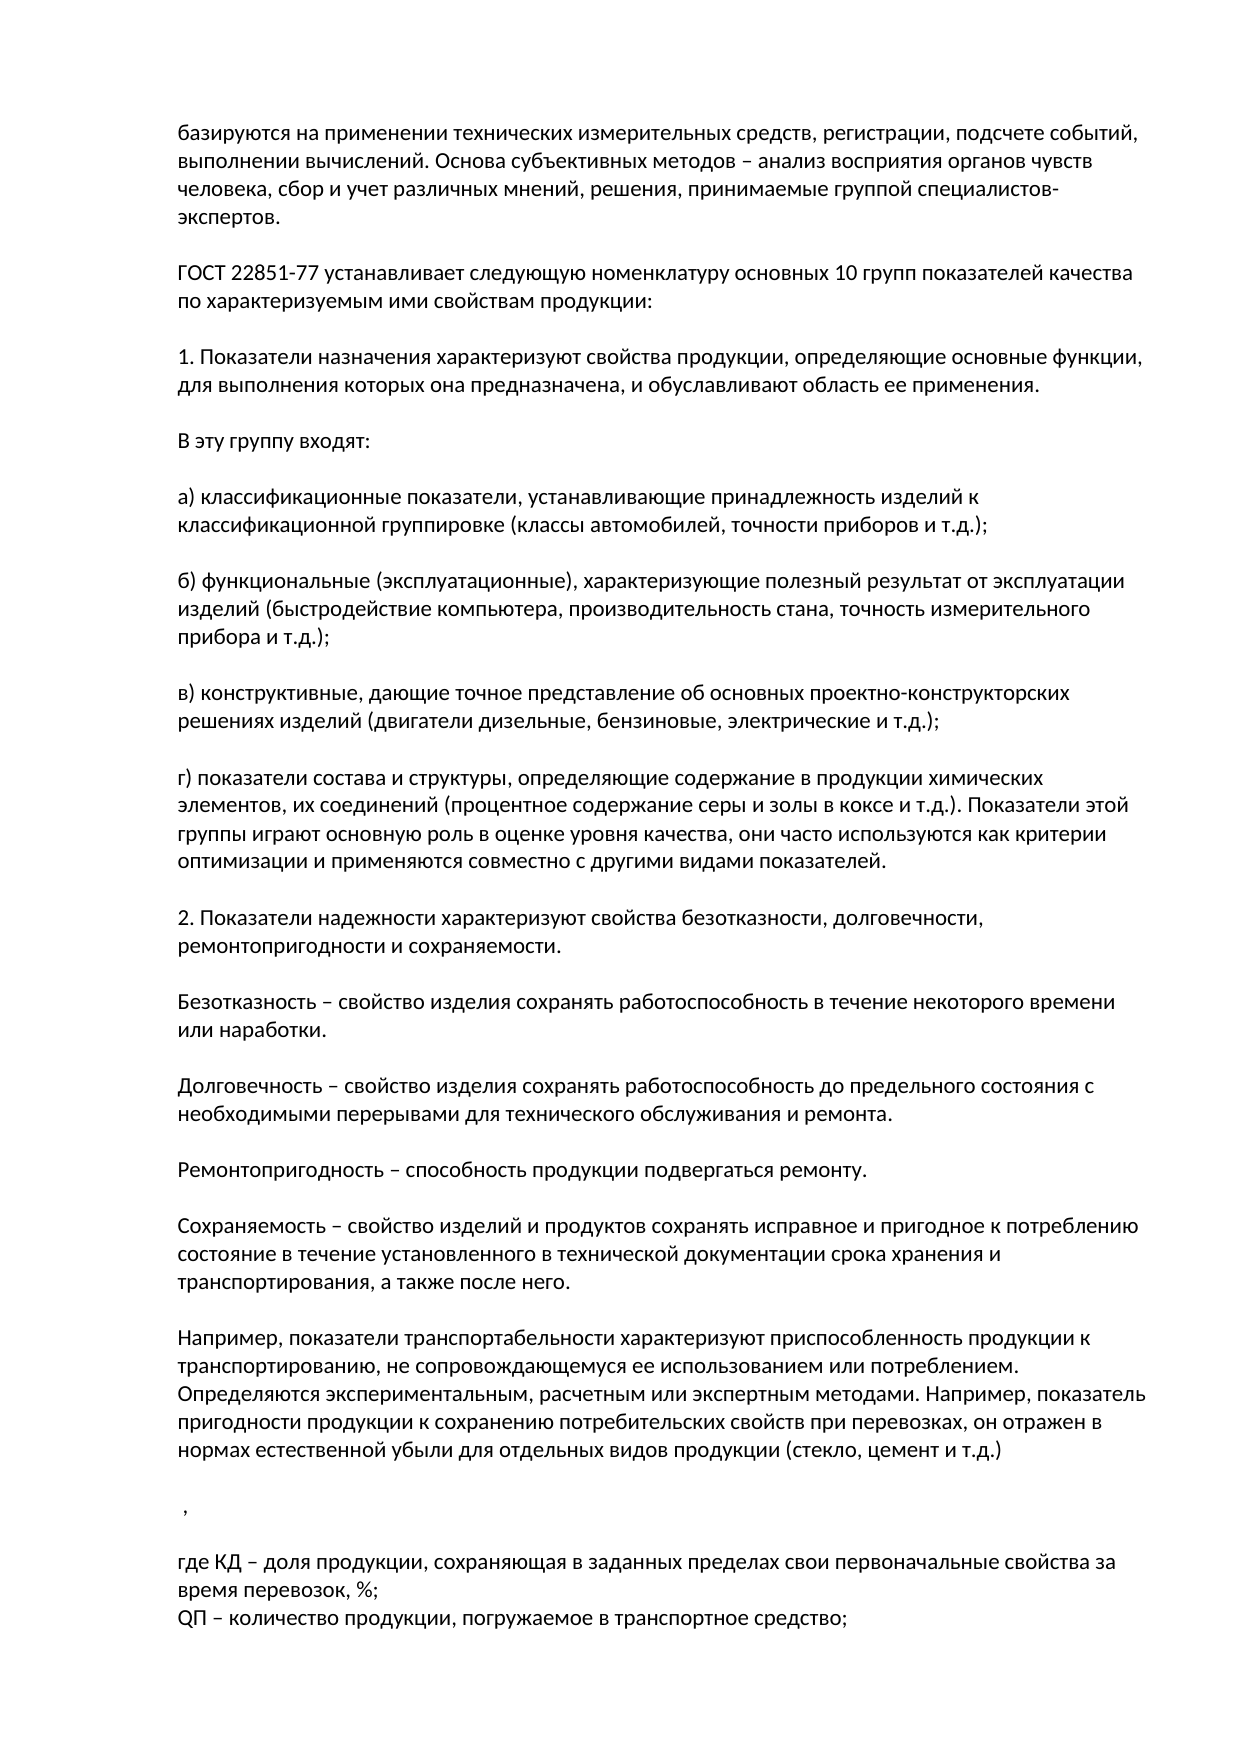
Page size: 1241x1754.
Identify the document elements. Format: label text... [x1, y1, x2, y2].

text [177, 118, 1152, 230]
text Сохраняемость – свойство изделий и продуктов сохранять исправное и пригодное к потреблению состояние в течение установленного в технической документации срока хранения и транспортирования, а также после него. [177, 1211, 1152, 1295]
text Безотказность – свойство изделия сохранять работоспособность в течение некоторого времени или наработки. [177, 987, 1152, 1043]
text Ремонтопригодность – способность продукции подвергаться ремонту. [177, 1155, 1152, 1183]
text ГОСТ 22851-77 устанавливает следующую номенклатуру основных 10 групп показателей качества по характеризуемым ими свойствам продукции: [177, 258, 1152, 314]
text в) конструктивные, дающие точное представление об основных проектно-конструкторских решениях изделий (двигатели дизельные, бензиновые, электрические и т.д.); [177, 678, 1152, 734]
text Например, показатели транспортабельности характеризуют приспособленность продукции к транспортированию, не сопровождающемуся ее использованием или потреблением. Определяются экспериментальным, расчетным или экспертным методами. Например, показатель пригодности продукции к сохранению потребительских свойств при перевозках, он отражен в нормах естественной убыли для отдельных видов продукции (стекло, цемент и т.д.) [177, 1323, 1152, 1463]
text Долговечность – свойство изделия сохранять работоспособность до предельного состояния с необходимыми перерывами для технического обслуживания и ремонта. [177, 1071, 1152, 1127]
text б) функциональные (эксплуатационные), характеризующие полезный результат от эксплуатации изделий (быстродействие компьютера, производительность стана, точность измерительного прибора и т.д.); [177, 566, 1152, 651]
text где КД – доля продукции, сохраняющая в заданных пределах свои первоначальные свойства за время перевозок, %; [177, 1547, 1152, 1603]
text 1. Показатели назначения характеризуют свойства продукции, определяющие основные функции, для выполнения которых она предназначена, и обуславливают область ее применения. [177, 342, 1152, 398]
text а) классификационные показатели, устанавливающие принадлежность изделий к классификационной группировке (классы автомобилей, точности приборов и т.д.); [177, 482, 1152, 538]
text 2. Показатели надежности характеризуют свойства безотказности, долговечности, ремонтопригодности и сохраняемости. [177, 903, 1152, 959]
text , [177, 1491, 1152, 1519]
text г) показатели состава и структуры, определяющие содержание в продукции химических элементов, их соединений (процентное содержание серы и золы в коксе и т.д.). Показатели этой группы играют основную роль в оценке уровня качества, они часто используются как критерии оптимизации и применяются совместно с другими видами показателей. [177, 763, 1152, 875]
text QП – количество продукции, погружаемое в транспортное средство; [177, 1603, 1152, 1631]
text В эту группу входят: [177, 426, 1152, 454]
